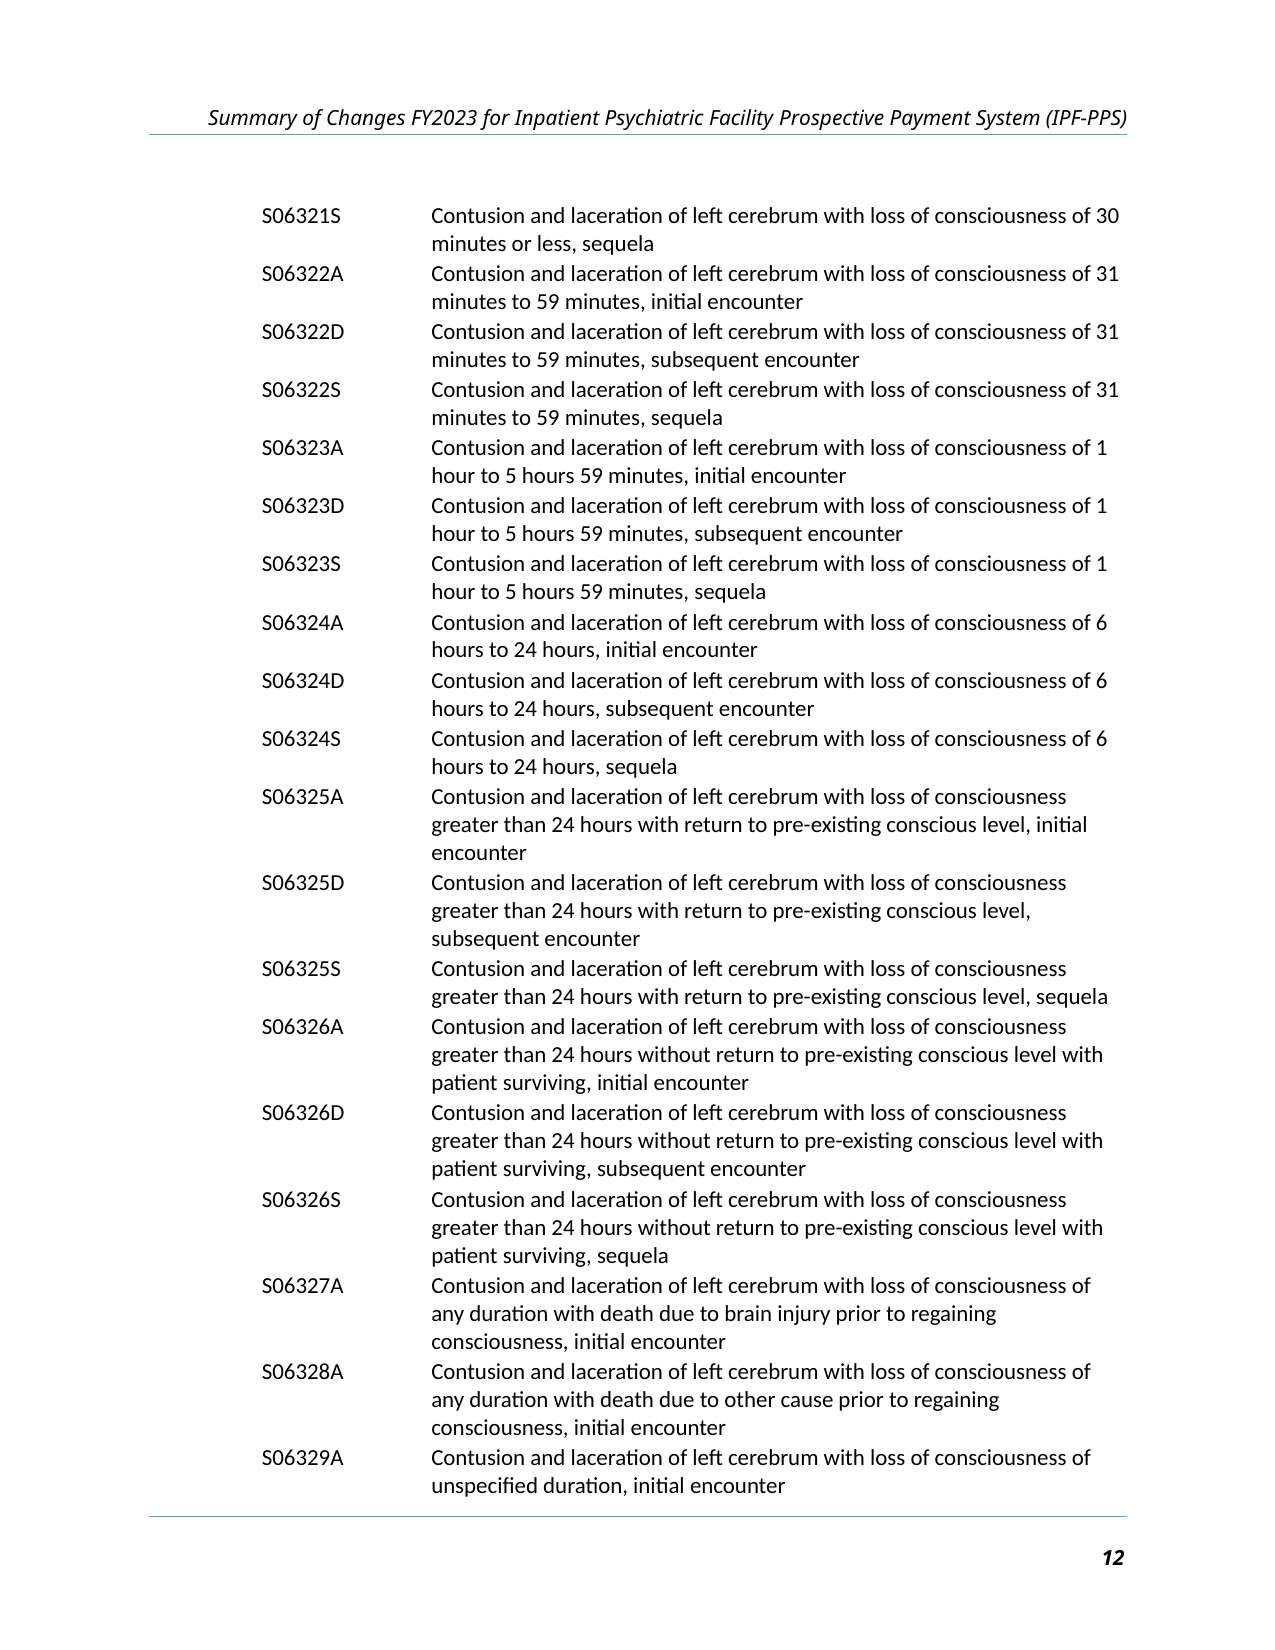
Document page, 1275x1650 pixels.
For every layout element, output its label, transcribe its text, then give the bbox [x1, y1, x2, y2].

list S06327A Contusion and laceration of left cerebrum with loss of consciousness of any duration with death due to brain injury prior to regaining consciousness, initial encounter [262, 1271, 1127, 1355]
list S06325S Contusion and laceration of left cerebrum with loss of consciousness greater than 24 hours with return to pre-existing conscious level, sequela [262, 954, 1127, 1010]
list S06322A Contusion and laceration of left cerebrum with loss of consciousness of 31 minutes to 59 minutes, initial encounter [262, 259, 1127, 315]
list S06323D Contusion and laceration of left cerebrum with loss of consciousness of 1 hour to 5 hours 59 minutes, subsequent encounter [262, 491, 1127, 547]
list S06321S Contusion and laceration of left cerebrum with loss of consciousness of 30 minutes or less, sequela [262, 201, 1127, 257]
list S06323A Contusion and laceration of left cerebrum with loss of consciousness of 1 hour to 5 hours 59 minutes, initial encounter [262, 433, 1127, 489]
list S06326S Contusion and laceration of left cerebrum with loss of consciousness greater than 24 hours without return to pre-existing conscious level with patient surviving, sequela [262, 1185, 1127, 1269]
list S06322D Contusion and laceration of left cerebrum with loss of consciousness of 31 minutes to 59 minutes, subsequent encounter [262, 317, 1127, 373]
list S06329A Contusion and laceration of left cerebrum with loss of consciousness of unspecified duration, initial encounter [262, 1443, 1127, 1499]
list S06324A Contusion and laceration of left cerebrum with loss of consciousness of 6 hours to 24 hours, initial encounter [262, 608, 1127, 664]
list S06323S Contusion and laceration of left cerebrum with loss of consciousness of 1 hour to 5 hours 59 minutes, sequela [262, 549, 1127, 606]
list S06325A Contusion and laceration of left cerebrum with loss of consciousness greater than 24 hours with return to pre-existing conscious level, initial encounter [262, 782, 1127, 866]
list S06326D Contusion and laceration of left cerebrum with loss of consciousness greater than 24 hours without return to pre-existing conscious level with patient surviving, subsequent encounter [262, 1098, 1127, 1183]
list S06326A Contusion and laceration of left cerebrum with loss of consciousness greater than 24 hours without return to pre-existing conscious level with patient surviving, initial encounter [262, 1012, 1127, 1096]
list S06322S Contusion and laceration of left cerebrum with loss of consciousness of 31 minutes to 59 minutes, sequela [262, 375, 1127, 431]
list S06324S Contusion and laceration of left cerebrum with loss of consciousness of 6 hours to 24 hours, sequela [262, 724, 1127, 780]
list S06324D Contusion and laceration of left cerebrum with loss of consciousness of 6 hours to 24 hours, subsequent encounter [262, 666, 1127, 722]
list S06325D Contusion and laceration of left cerebrum with loss of consciousness greater than 24 hours with return to pre-existing conscious level, subsequent encounter [262, 868, 1127, 952]
list S06328A Contusion and laceration of left cerebrum with loss of consciousness of any duration with death due to other cause prior to regaining consciousness, initial encounter [262, 1357, 1127, 1441]
